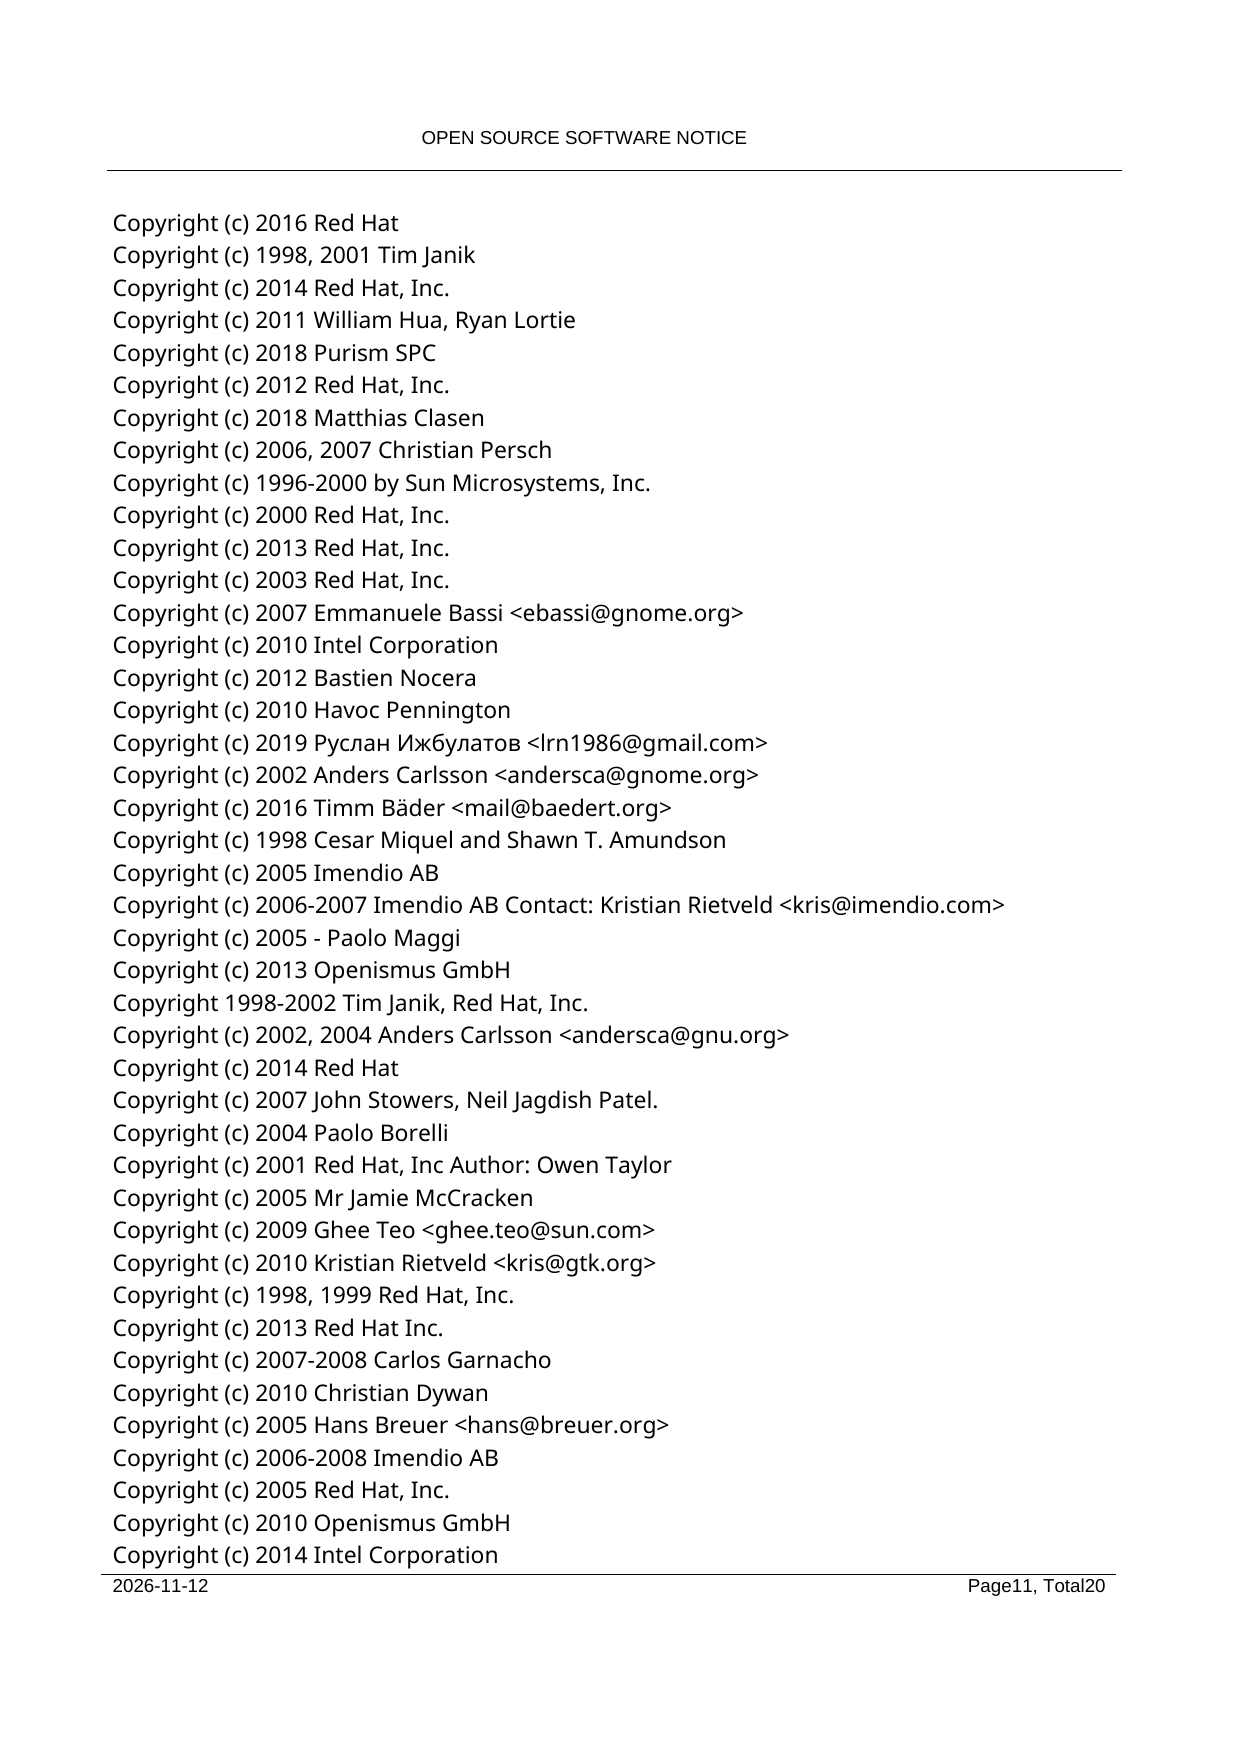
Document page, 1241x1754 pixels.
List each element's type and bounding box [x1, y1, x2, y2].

text [112, 206, 1128, 1571]
